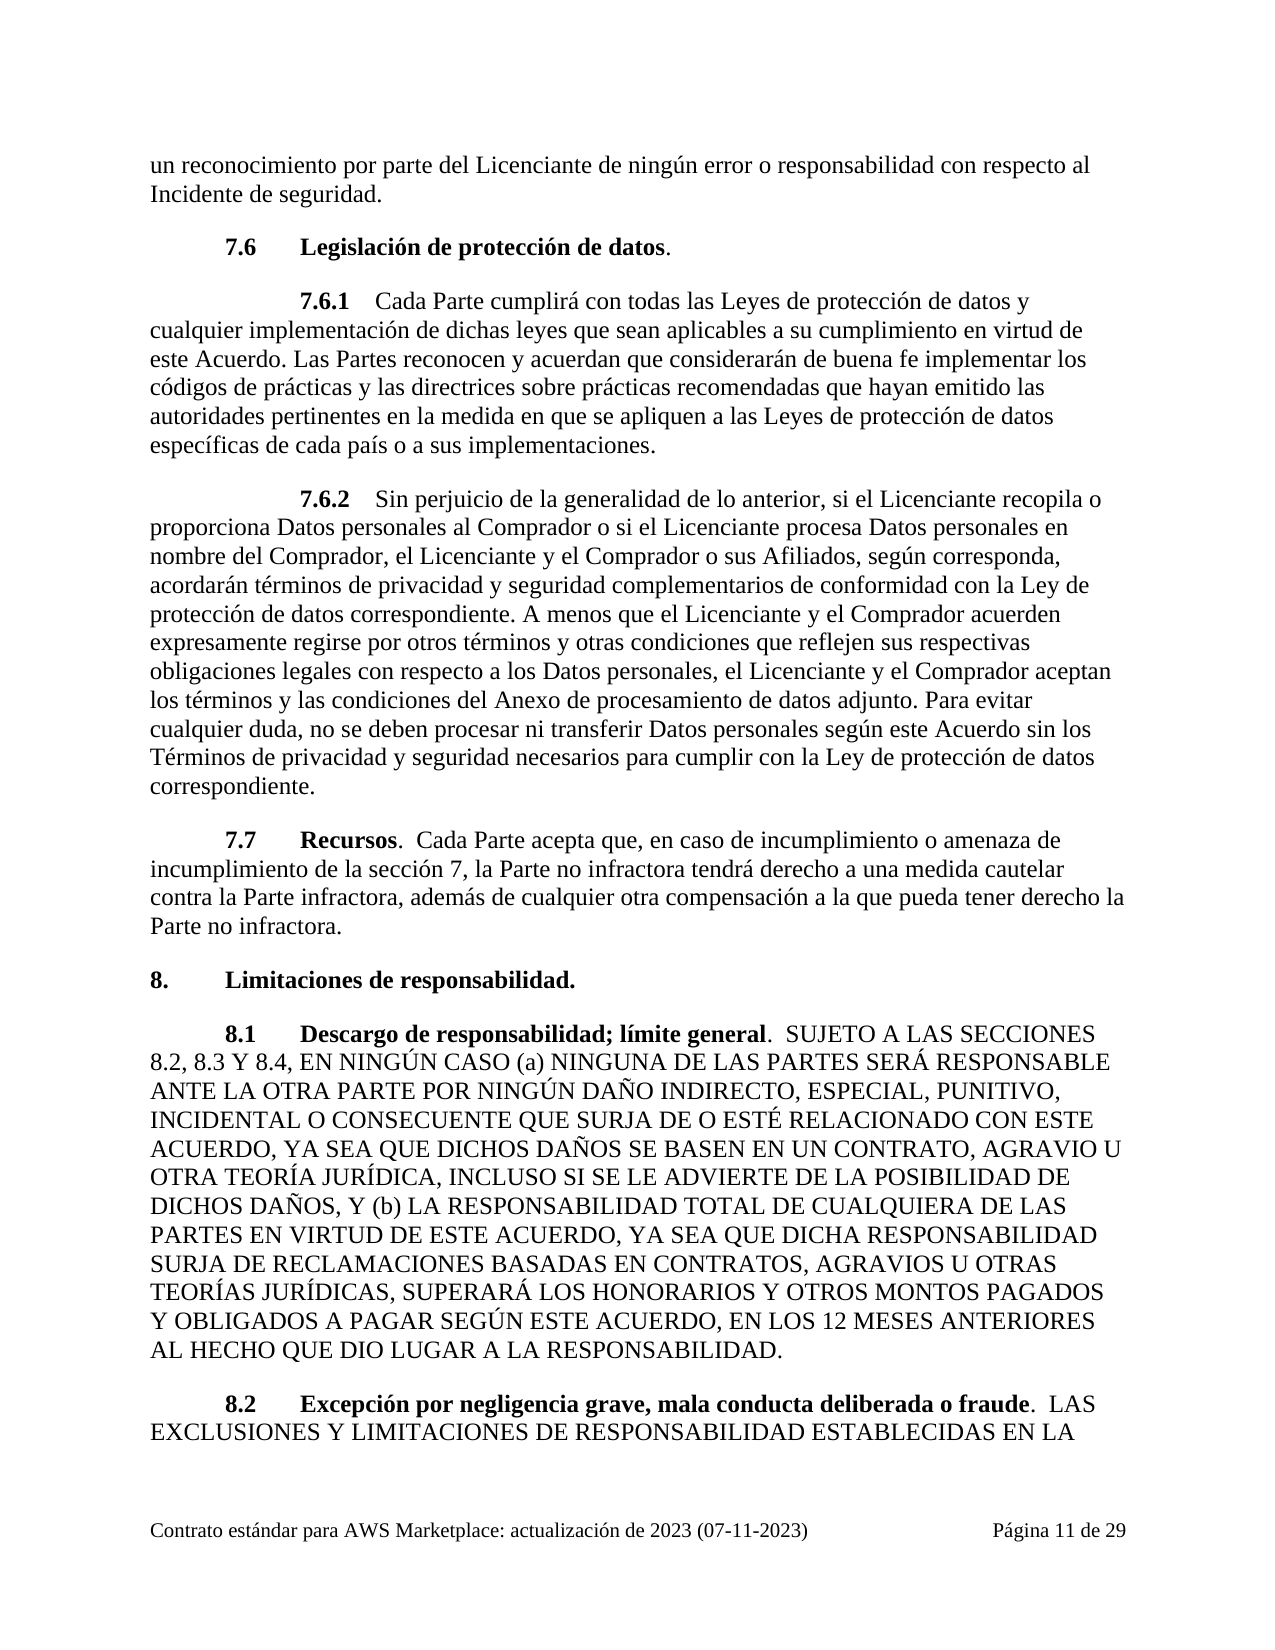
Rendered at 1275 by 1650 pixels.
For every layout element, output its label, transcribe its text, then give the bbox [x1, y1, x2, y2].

list Limitaciones de responsabilidad. [150, 965, 1125, 994]
list Descargo de responsabilidad; límite general. SUJETO A LAS SECCIONES 8.2, 8.3 Y 8.4, EN NINGÚN CASO (a) NINGUNA DE LAS PARTES SERÁ RESPONSABLE ANTE LA OTRA PARTE POR NINGÚN DAÑO INDIRECTO, ESPECIAL, PUNITIVO, INCIDENTAL O CONSECUENTE QUE SURJA DE O ESTÉ RELACIONADO CON ESTE ACUERDO, YA SEA QUE DICHOS DAÑOS SE BASEN EN UN CONTRATO, AGRAVIO U OTRA TEORÍA JURÍDICA, INCLUSO SI SE LE ADVIERTE DE LA POSIBILIDAD DE DICHOS DAÑOS, Y (b) LA RESPONSABILIDAD TOTAL DE CUALQUIERA DE LAS PARTES EN VIRTUD DE ESTE ACUERDO, YA SEA QUE DICHA RESPONSABILIDAD SURJA DE RECLAMACIONES BASADAS EN CONTRATOS, AGRAVIOS U OTRAS TEORÍAS JURÍDICAS, SUPERARÁ LOS HONORARIOS Y OTROS MONTOS PAGADOS Y OBLIGADOS A PAGAR SEGÚN ESTE ACUERDO, EN LOS 12 MESES ANTERIORES AL HECHO QUE DIO LUGAR A LA RESPONSABILIDAD. [150, 1019, 1125, 1364]
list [150, 1389, 1125, 1446]
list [150, 150, 1125, 207]
list Sin perjuicio de la generalidad de lo anterior, si el Licenciante recopila o proporciona Datos personales al Comprador o si el Licenciante procesa Datos personales en nombre del Comprador, el Licenciante y el Comprador o sus Afiliados, según corresponda, acordarán términos de privacidad y seguridad complementarios de conformidad con la Ley de protección de datos correspondiente. A menos que el Licenciante y el Comprador acuerden expresamente regirse por otros términos y otras condiciones que reflejen sus respectivas obligaciones legales con respecto a los Datos personales, el Licenciante y el Comprador aceptan los términos y las condiciones del Anexo de procesamiento de datos adjunto. Para evitar cualquier duda, no se deben procesar ni transferir Datos personales según este Acuerdo sin los Términos de privacidad y seguridad necesarios para cumplir con la Ley de protección de datos correspondiente. [149, 484, 1125, 800]
list Recursos. Cada Parte acepta que, en caso de incumplimiento o amenaza de incumplimiento de la sección 7, la Parte no infractora tendrá derecho a una medida cautelar contra la Parte infractora, además de cualquier otra compensación a la que pueda tener derecho la Parte no infractora. [150, 825, 1125, 940]
list Cada Parte cumplirá con todas las Leyes de protección de datos y cualquier implementación de dichas leyes que sean aplicables a su cumplimiento en virtud de este Acuerdo. Las Partes reconocen y acuerdan que considerarán de buena fe implementar los códigos de prácticas y las directrices sobre prácticas recomendadas que hayan emitido las autoridades pertinentes en la medida en que se apliquen a las Leyes de protección de datos específicas de cada país o a sus implementaciones. [149, 286, 1125, 459]
list Legislación de protección de datos. [150, 232, 1125, 261]
